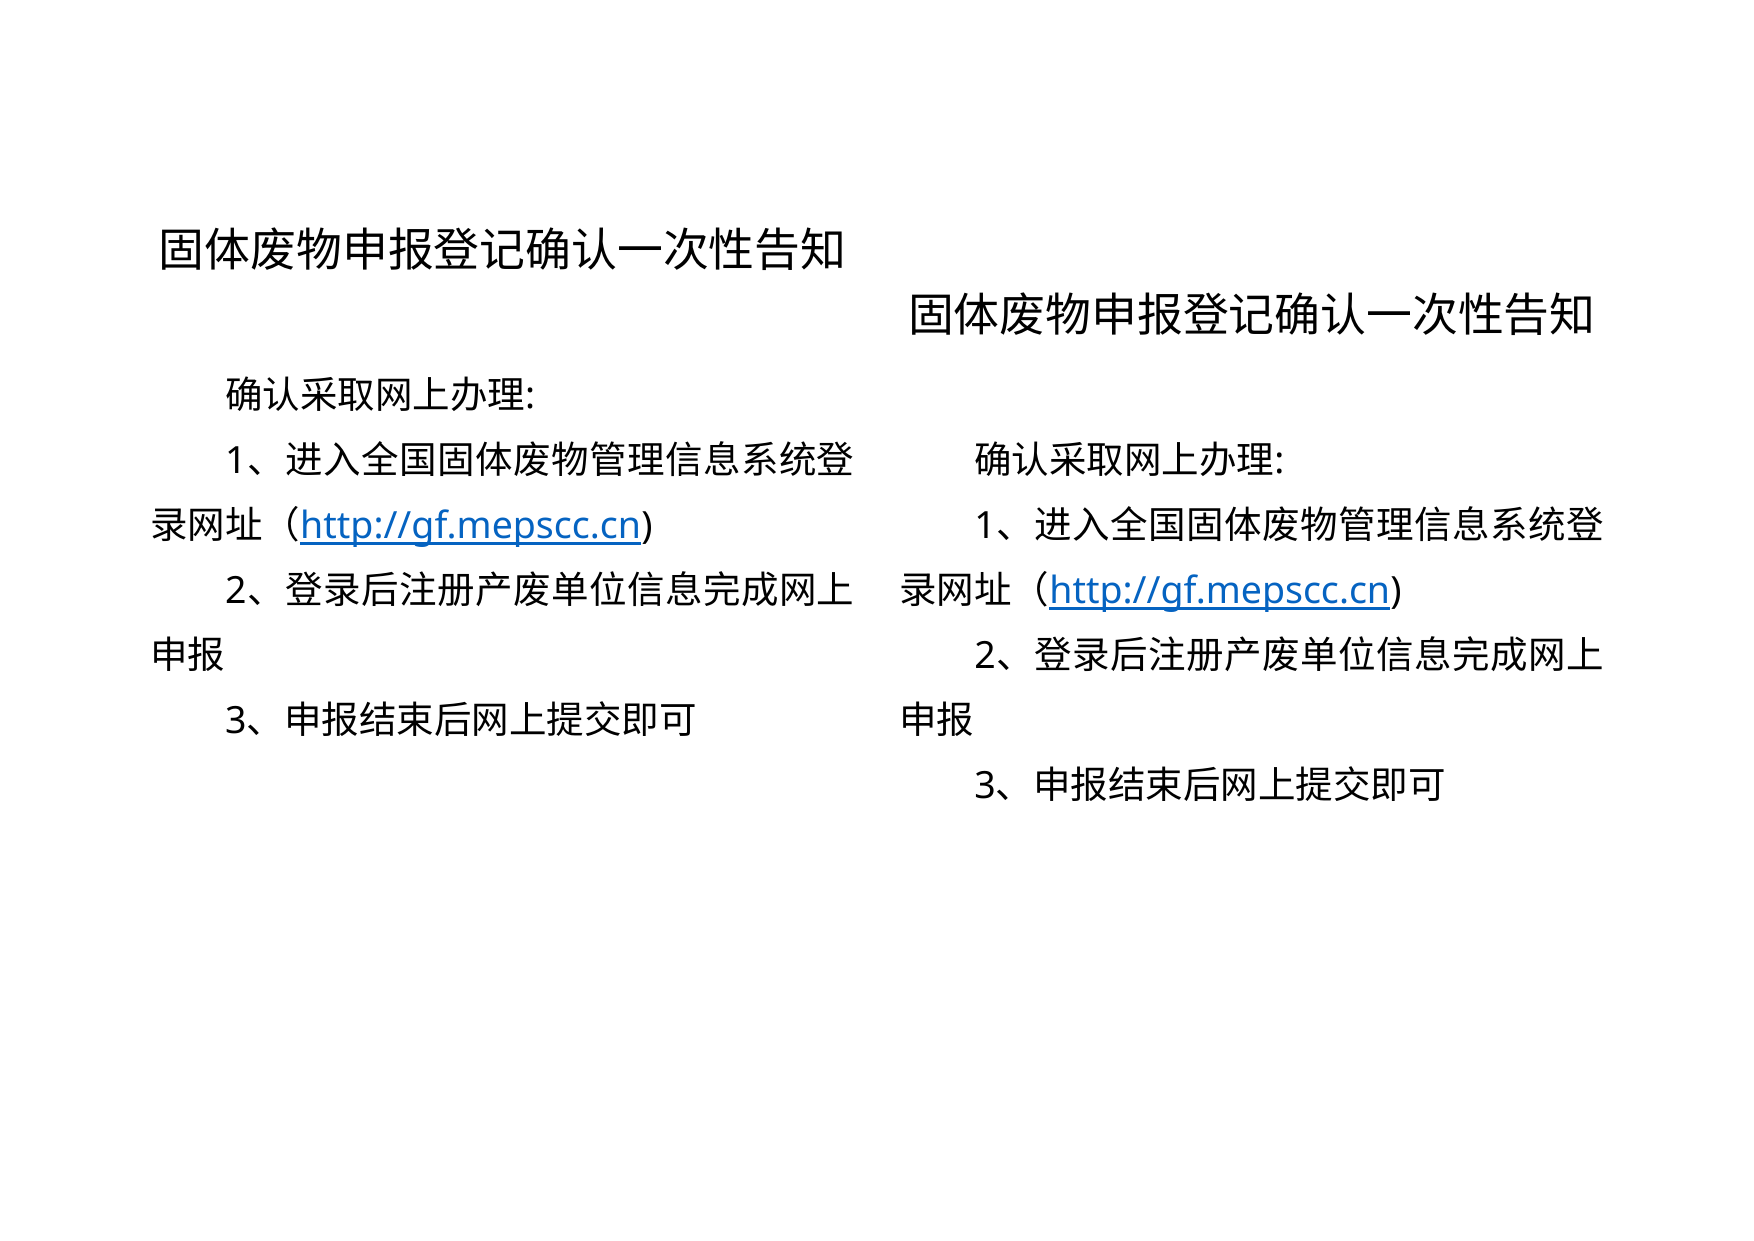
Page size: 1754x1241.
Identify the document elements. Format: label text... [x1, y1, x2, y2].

text 3、申报结束后网上提交即可 [899, 750, 1604, 815]
text 1、进入全国固体废物管理信息系统登录网址（http://gf.mepscc.cn) [899, 490, 1604, 620]
text 2、登录后注册产废单位信息完成网上申报 [150, 555, 855, 685]
text 1、进入全国固体废物管理信息系统登录网址（http://gf.mepscc.cn) [150, 425, 855, 555]
text 确认采取网上办理: [150, 360, 855, 425]
text 2、登录后注册产废单位信息完成网上申报 [899, 620, 1604, 750]
text 3、申报结束后网上提交即可 [150, 685, 855, 750]
text 固体废物申报登记确认一次性告知 [899, 263, 1604, 360]
text 固体废物申报登记确认一次性告知 [150, 198, 855, 295]
text 确认采取网上办理: [899, 425, 1604, 490]
